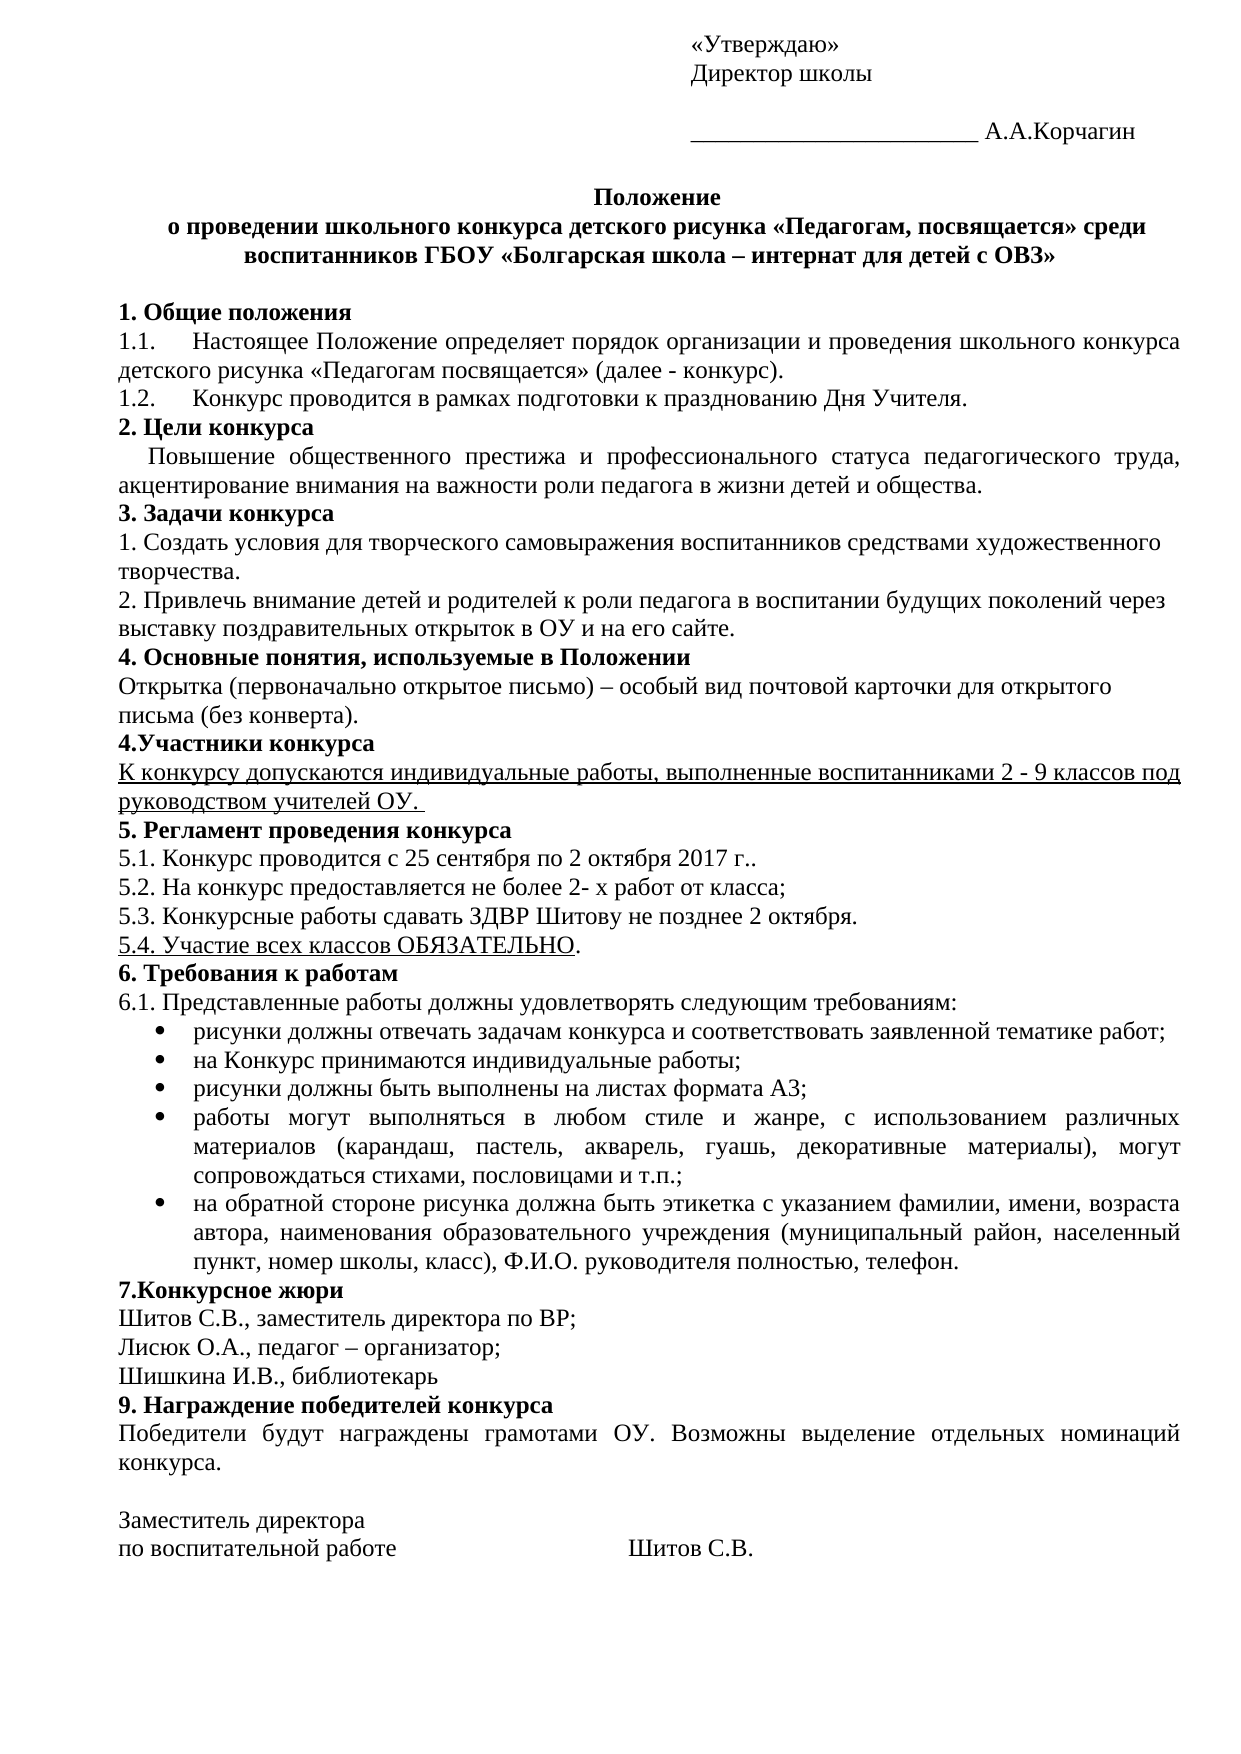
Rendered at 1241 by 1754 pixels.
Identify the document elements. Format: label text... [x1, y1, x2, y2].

text Лисюк О.А., педагог – организатор; [118, 1332, 1181, 1361]
text Повышение общественного престижа и профессионального статуса педагогического труда, акцентирование внимания на важности роли педагога в жизни детей и общества. [118, 441, 1181, 498]
text 5.3. Конкурсные работы сдавать ЗДВР Шитову не позднее 2 октября. [118, 901, 1181, 930]
subtitle 6.1. Представленные работы должны удовлетворять следующим требованиям: [118, 987, 1181, 1016]
list Конкурс проводится в рамках подготовки к празднованию Дня Учителя. [118, 383, 1181, 412]
text 5. Регламент проведения конкурса [118, 815, 1181, 843]
list рисунки должны быть выполнены на листах формата А3; [156, 1073, 1181, 1102]
text 4.Участники конкурса [118, 728, 1181, 757]
text 7.Конкурсное жюри [118, 1275, 1181, 1303]
list работы могут выполняться в любом стиле и жанре, с использованием различных материалов (карандаш, пастель, акварель, гуашь, декоративные материалы), могут сопровождаться стихами, пословицами и т.п.; [156, 1102, 1181, 1188]
list рисунки должны отвечать задачам конкурса и соответствовать заявленной тематике работ; [156, 1016, 1181, 1045]
subtitle 1. Общие положения [118, 297, 1181, 326]
text Шитов С.В., заместитель директора по ВР; [118, 1303, 1181, 1332]
subtitle 2. Цели конкурса [118, 412, 1181, 441]
text 4. Основные понятия, используемые в Положении [118, 642, 1181, 671]
text 1. Создать условия для творческого самовыражения воспитанников средствами художественного творчества. [118, 527, 1181, 585]
text 5.4. Участие всех классов ОБЯЗАТЕЛЬНО. [118, 930, 1181, 958]
text по воспитательной работе Шитов С.В. [118, 1533, 1181, 1562]
subtitle 6. Требования к работам [118, 958, 1181, 987]
text 2. Привлечь внимание детей и родителей к роли педагога в воспитании будущих поколений через выставку поздравительных открыток в ОУ и на его сайте. [118, 585, 1181, 642]
text Победители будут награждены грамотами ОУ. Возможны выделение отдельных номинаций конкурса. [118, 1418, 1181, 1476]
text о проведении школьного конкурса детского рисунка «Педагогам, посвящается» среди воспитанников ГБОУ «Болгарская школа – интернат для детей с ОВЗ» [118, 211, 1181, 268]
list Настоящее Положение определяет порядок организации и проведения школьного конкурса детского рисунка «Педагогам посвящается» (далее - конкурс). [118, 326, 1181, 383]
list на Конкурс принимаются индивидуальные работы; [156, 1045, 1181, 1073]
text Заместитель директора [118, 1505, 1181, 1533]
text 9. Награждение победителей конкурса [118, 1390, 1181, 1418]
text Положение [118, 182, 1181, 211]
text К конкурсу допускаются индивидуальные работы, выполненные воспитанниками 2 - 9 классов под руководством учителей ОУ. [118, 757, 1181, 782]
text 5.2. На конкурс предоставляется не более 2- х работ от класса; [118, 872, 1181, 901]
text Открытка (первоначально открытое письмо) – особый вид почтовой карточки для открытого письма (без конверта). [118, 671, 1181, 728]
table_header «Утверждаю» Директор школы _______________________ А.А.Корчагин [679, 30, 1173, 153]
text 5.1. Конкурс проводится с 25 сентября по 2 октября 2017 г.. [118, 843, 1181, 872]
list на обратной стороне рисунка должна быть этикетка с указанием фамилии, имени, возраста автора, наименования образовательного учреждения (муниципальный район, населенный пункт, номер школы, класс), Ф.И.О. руководителя полностью, телефон. [156, 1188, 1181, 1275]
text К конкурсу допускаются индивидуальные работы, выполненные воспитанниками 2 - 9 классов под руководством учителей ОУ. [118, 784, 1181, 815]
text Шишкина И.В., библиотекарь [118, 1361, 1181, 1390]
subtitle 3. Задачи конкурса [118, 498, 1181, 527]
